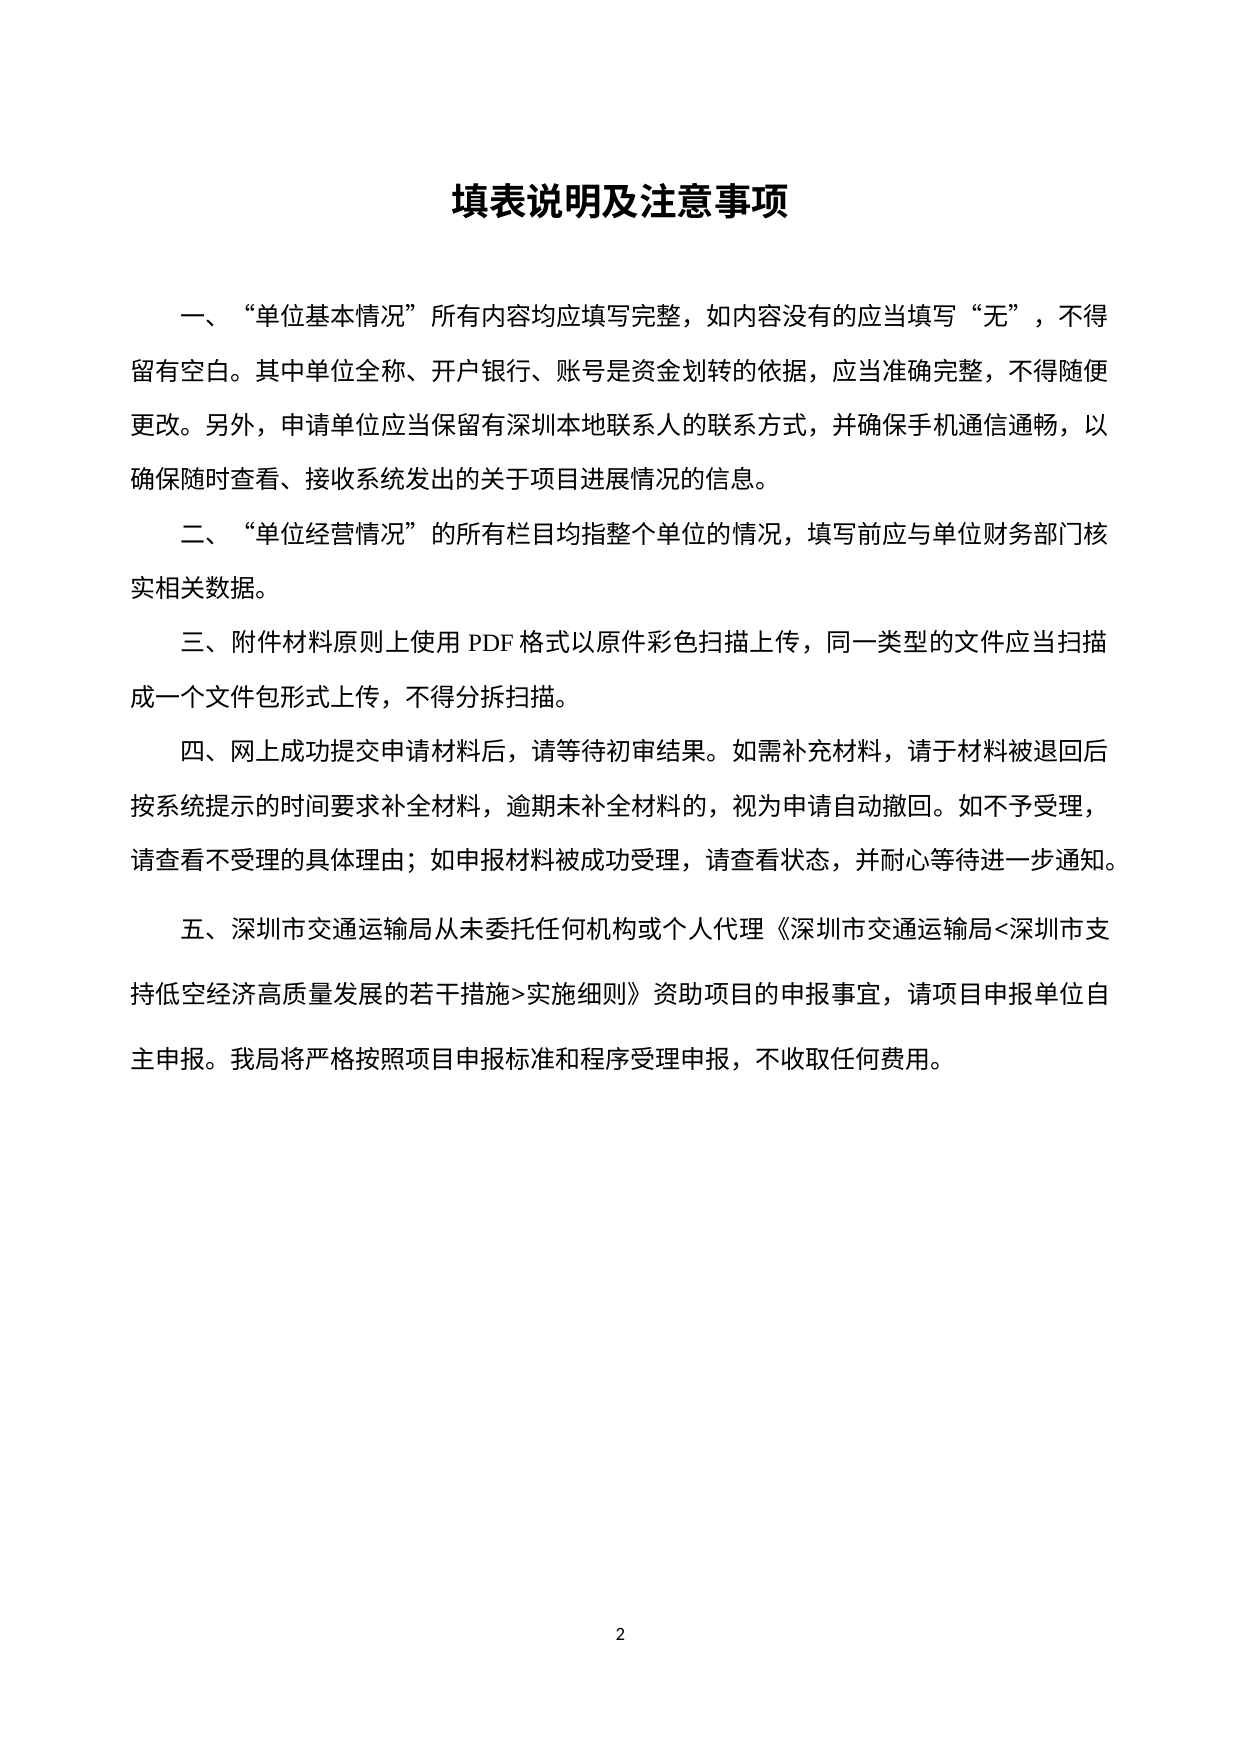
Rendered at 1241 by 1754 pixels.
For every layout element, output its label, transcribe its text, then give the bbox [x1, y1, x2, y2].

text 四、网上成功提交申请材料后，请等待初审结果。如需补充材料，请于材料被退回后按系统提示的时间要求补全材料，逾期未补全材料的，视为申请自动撤回。如不予受理，请查看不受理的具体理由；如申报材料被成功受理，请查看状态，并耐心等待进一步通知。 [130, 732, 1110, 877]
text 二、“单位经营情况”的所有栏目均指整个单位的情况，填写前应与单位财务部门核实相关数据。 [130, 514, 1110, 605]
text 一、“单位基本情况”所有内容均应填写完整，如内容没有的应当填写“无”，不得留有空白。其中单位全称、开户银行、账号是资金划转的依据，应当准确完整，不得随便更改。另外，申请单位应当保留有深圳本地联系人的联系方式，并确保手机通信通畅，以确保随时查看、接收系统发出的关于项目进展情况的信息。 [130, 297, 1110, 496]
text 五、深圳市交通运输局从未委托任何机构或个人代理《深圳市交通运输局<深圳市支持低空经济高质量发展的若干措施>实施细则》资助项目的申报事宜，请项目申报单位自主申报。我局将严格按照项目申报标准和程序受理申报，不收取任何费用。 [130, 895, 1110, 1090]
text 三、附件材料原则上使用PDF格式以原件彩色扫描上传，同一类型的文件应当扫描成一个文件包形式上传，不得分拆扫描。 [130, 623, 1110, 713]
text 填表说明及注意事项 [130, 167, 1110, 232]
